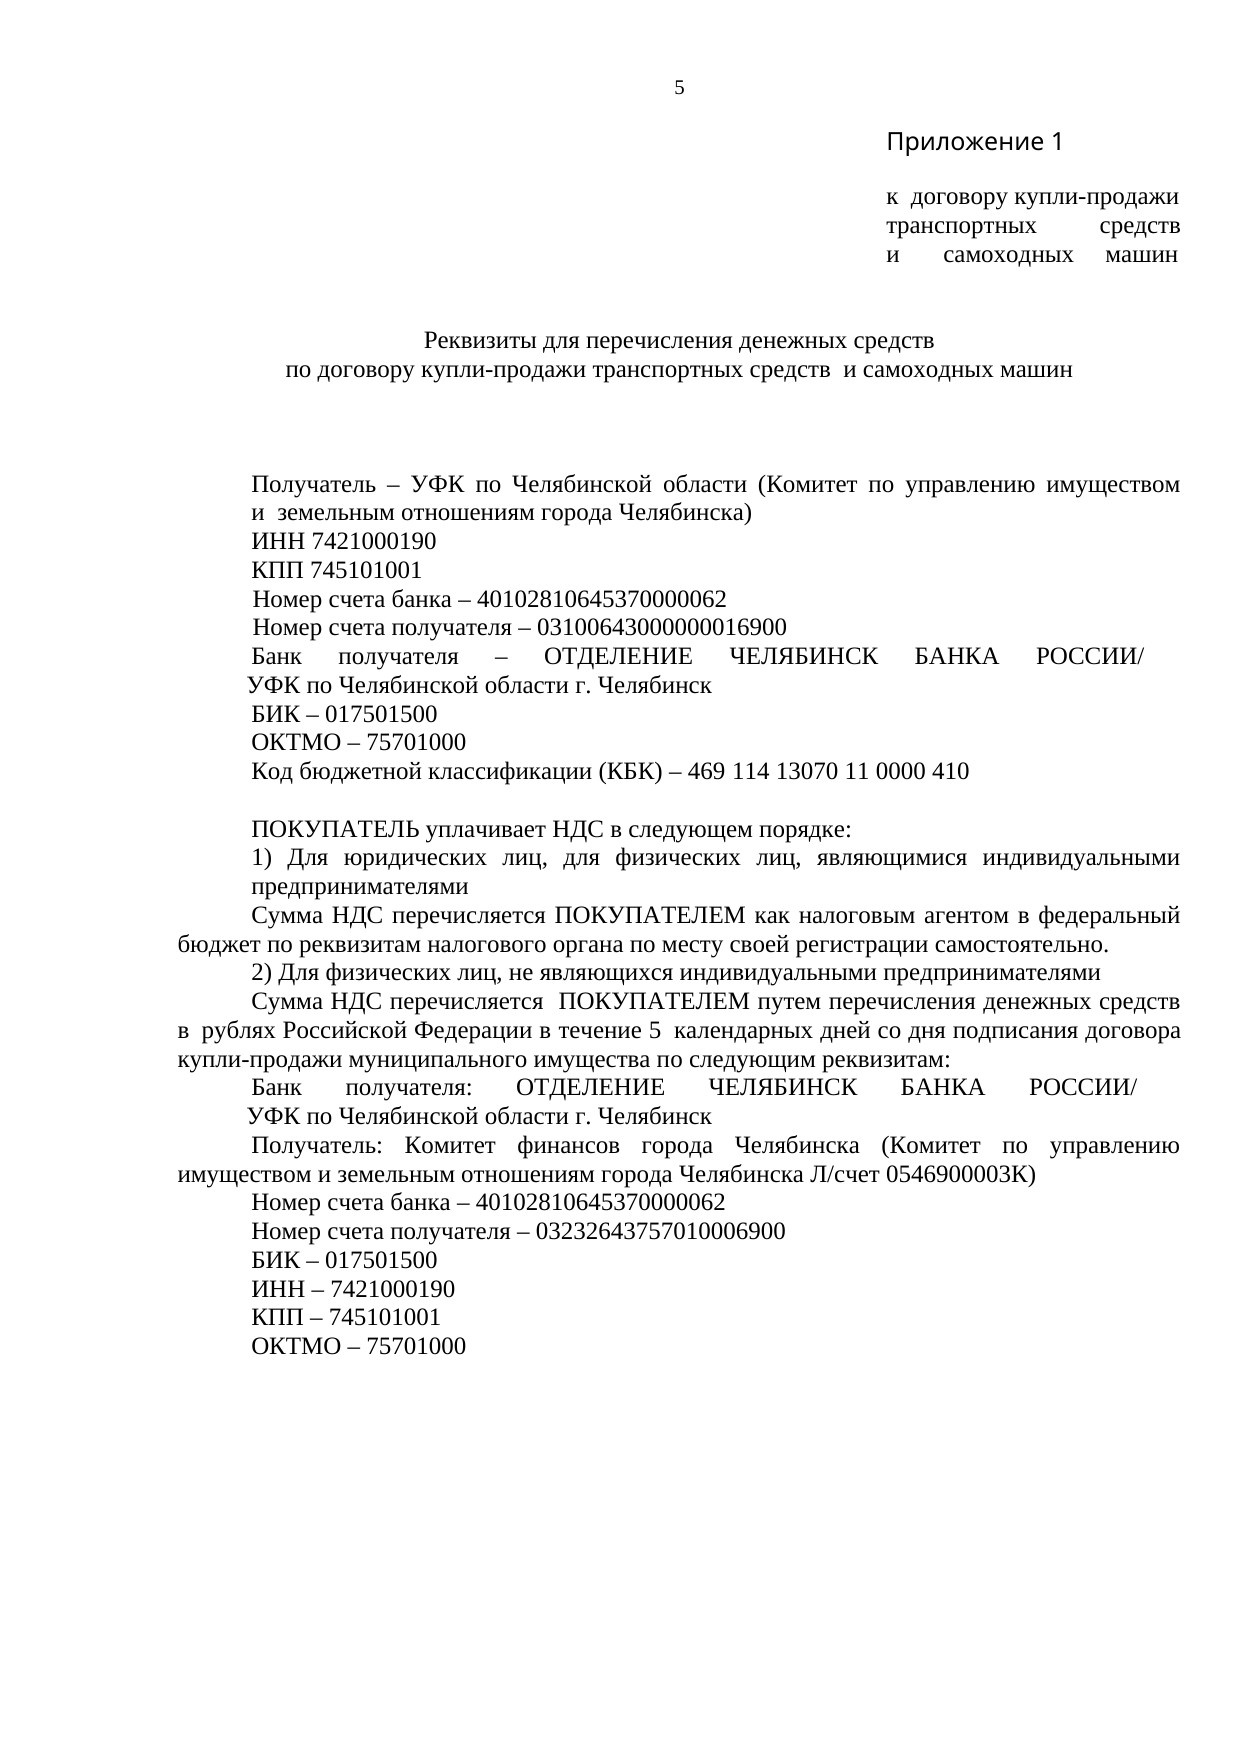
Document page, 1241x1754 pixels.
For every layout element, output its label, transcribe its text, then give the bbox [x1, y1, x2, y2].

text транспортных средств [177, 210, 1181, 239]
text Номер счета банка – 40102810645370000062 [177, 584, 1181, 612]
text Номер счета банка – 40102810645370000062 [177, 1187, 1181, 1216]
text КПП – 745101001 [177, 1302, 1181, 1331]
text Банк получателя – ОТДЕЛЕНИЕ ЧЕЛЯБИНСК БАНКА РОССИИ/ УФК по Челябинской области г. Челябинск [177, 641, 1181, 699]
text БИК – 017501500 [177, 699, 1181, 727]
text ПОКУПАТЕЛЬ уплачивает НДС в следующем порядке: [251, 814, 1181, 842]
subtitle Приложение 1 [177, 123, 1181, 157]
text Банк получателя: ОТДЕЛЕНИЕ ЧЕЛЯБИНСК БАНКА РОССИИ/ УФК по Челябинской области г. Челябинск [177, 1072, 1181, 1130]
text Получатель: Комитет финансов города Челябинска (Комитет по управлению имуществом и земельным отношениям города Челябинска Л/счет 0546900003К) [177, 1130, 1181, 1187]
list ОКТМО – 75701000 [251, 727, 1181, 756]
text ИНН – 7421000190 [177, 1274, 1181, 1302]
list ИНН 7421000190 [251, 526, 1181, 555]
text БИК – 017501500 [177, 1245, 1181, 1274]
text ОКТМО – 75701000 [177, 1331, 1181, 1360]
text к договору купли-продажи [177, 181, 1181, 210]
text Номер счета получателя – 03100643000000016900 [177, 612, 1181, 641]
text по договору купли-продажи транспортных средств и самоходных машин [177, 354, 1181, 382]
text Сумма НДС перечисляется ПОКУПАТЕЛЕМ как налоговым агентом в федеральный бюджет по реквизитам налогового органа по месту своей регистрации самостоятельно. [177, 900, 1181, 957]
list Получатель – УФК по Челябинской области (Комитет по управлению имуществом и земельным отношениям города Челябинска) [251, 469, 1181, 526]
text Реквизиты для перечисления денежных средств [177, 325, 1181, 354]
text Код бюджетной классификации (КБК) – 469 114 13070 11 0000 410 [177, 756, 1181, 785]
text Сумма НДС перечисляется ПОКУПАТЕЛЕМ путем перечисления денежных средств в рублях Российской Федерации в течение 5 календарных дней со дня подписания договора купли-продажи муниципального имущества по следующим реквизитам: [177, 986, 1181, 1072]
text 1) Для юридических лиц, для физических лиц, являющимися индивидуальными предпринимателями [251, 842, 1181, 900]
text 2) Для физических лиц, не являющихся индивидуальными предпринимателями [177, 957, 1181, 986]
list КПП 745101001 [251, 555, 1181, 584]
text и самоходных машин [177, 239, 1181, 267]
text Номер счета получателя – 03232643757010006900 [177, 1216, 1181, 1245]
